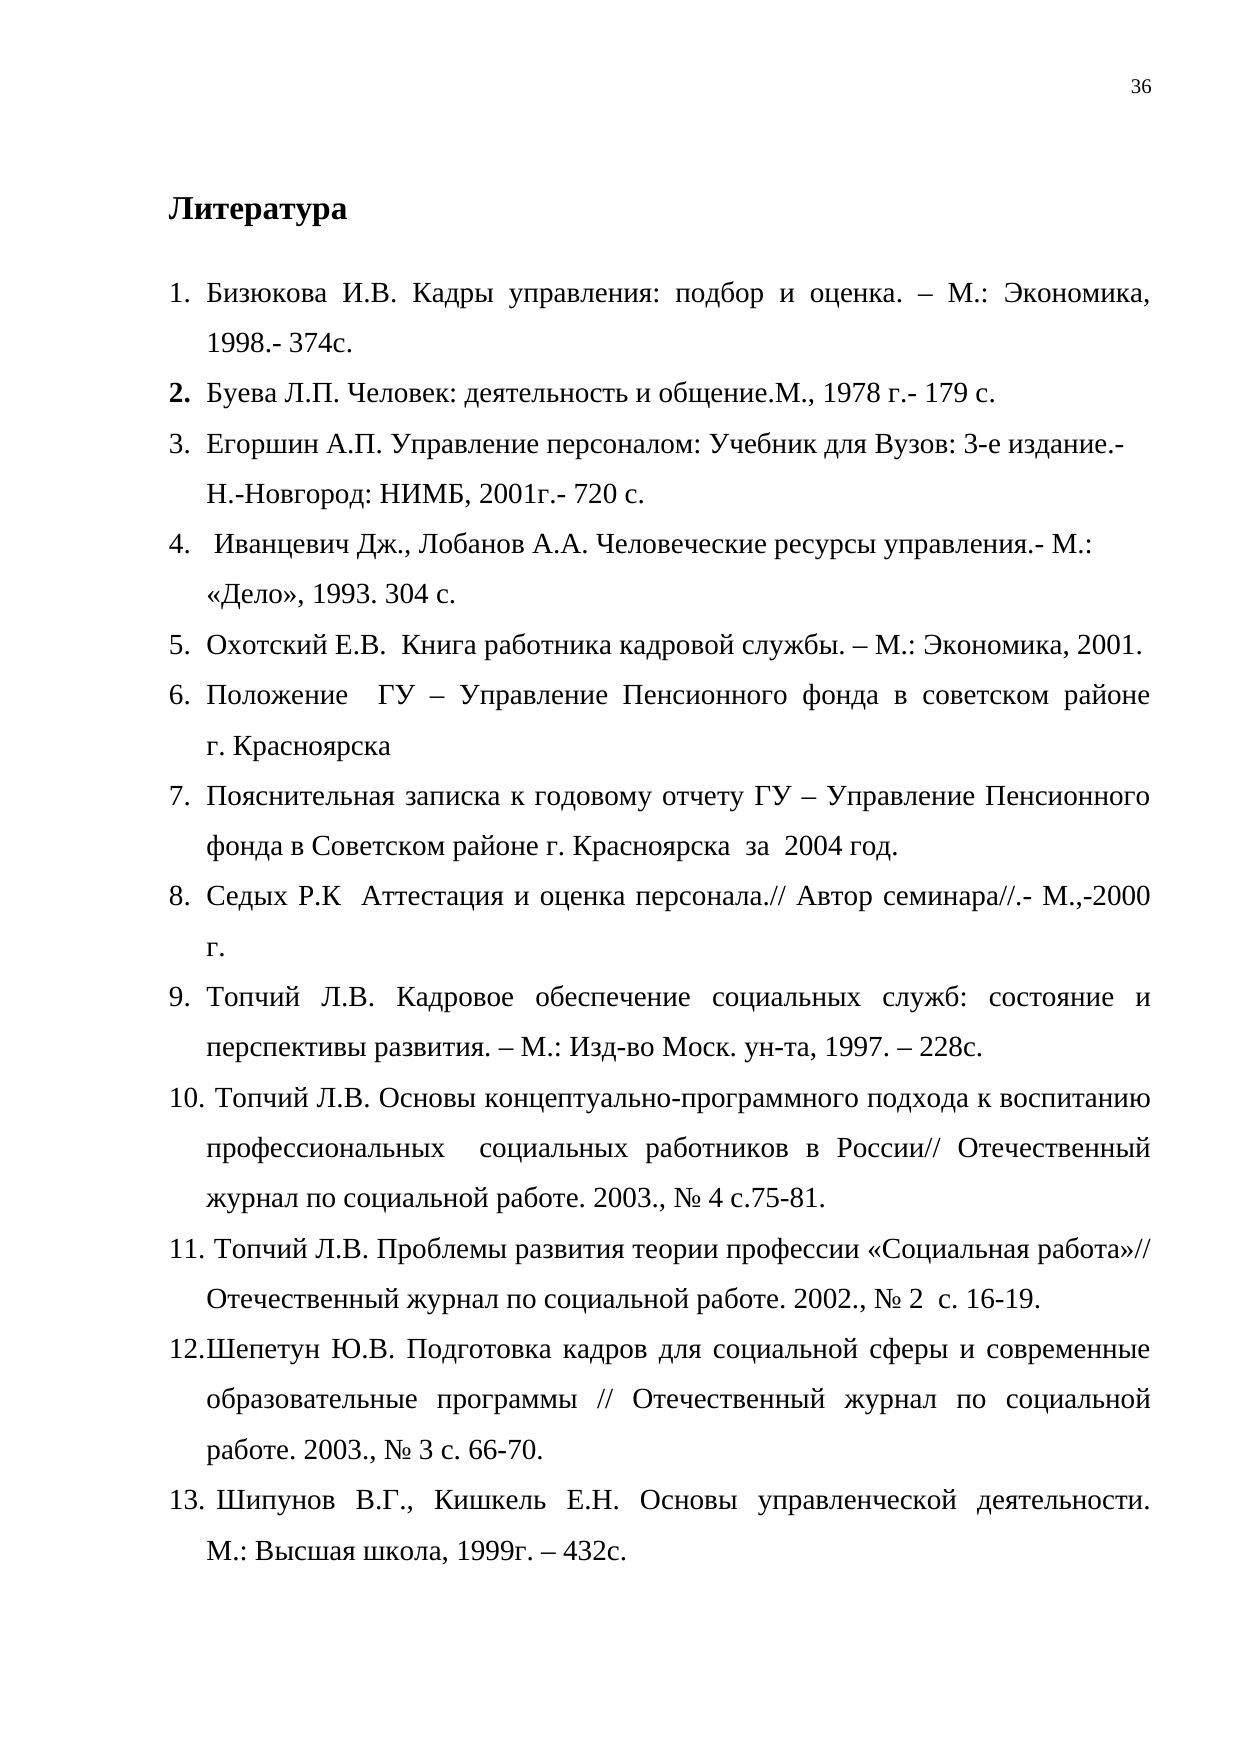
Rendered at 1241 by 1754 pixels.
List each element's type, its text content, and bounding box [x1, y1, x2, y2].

list Егоршин А.П. Управление персоналом: Учебник для Вузов: 3-е издание.- Н.-Новгород: НИМБ, 2001г.- 720 с. [169, 426, 1152, 509]
list Седых Р.К Аттестация и оценка персонала.// Автор семинара//.- М.,-. [169, 878, 1152, 962]
list Топчий Л.В. Кадровое обеспечение социальных служб: состояние и перспективы развития. – М.: Изд-во Моск. ун-та, 1997. – 228с. [169, 979, 1152, 1063]
list Топчий Л.В. Проблемы развития теории профессии «Социальная работа»// Отечественный журнал по социальной работе. 2002., № 2 с. 16-19. [169, 1231, 1152, 1314]
list Бизюкова И.В. Кадры управления: подбор и оценка. – М.: Экономика, 1998.- 374с. [169, 275, 1152, 359]
list Охотский Е.В. Книга работника кадровой службы. – М.: Экономика, 2001. [169, 627, 1152, 661]
list Топчий Л.В. Основы концептуально-программного подхода к воспитанию профессиональных социальных работников в России// Отечественный журнал по социальной работе. 2003., № 4 с.75-81. [169, 1080, 1152, 1214]
list Шепетун Ю.В. Подготовка кадров для социальной сферы и современные образовательные программы // Отечественный журнал по социальной работе. 2003., № 3 с. 66-70. [169, 1331, 1152, 1466]
list Иванцевич Дж., Лобанов А.А. Человеческие ресурсы управления.- М.: «Дело», 1993. 304 с. [169, 526, 1152, 610]
list Пояснительная записка к годовому отчету ГУ – Управление Пенсионного фонда в Советском районе г. Красноярска за 2004 год. [169, 778, 1152, 862]
list Буева Л.П. Человек: деятельность и общение.М., .- 179 с. [169, 375, 1152, 409]
text Литература [131, 188, 1152, 227]
list Шипунов В.Г., Кишкель Е.Н. Основы управленческой деятельности. М.: Высшая школа, 1999г. – 432с. [169, 1482, 1152, 1566]
list Положение ГУ – Управление Пенсионного фонда в советском районе г. Красноярска [169, 677, 1152, 761]
